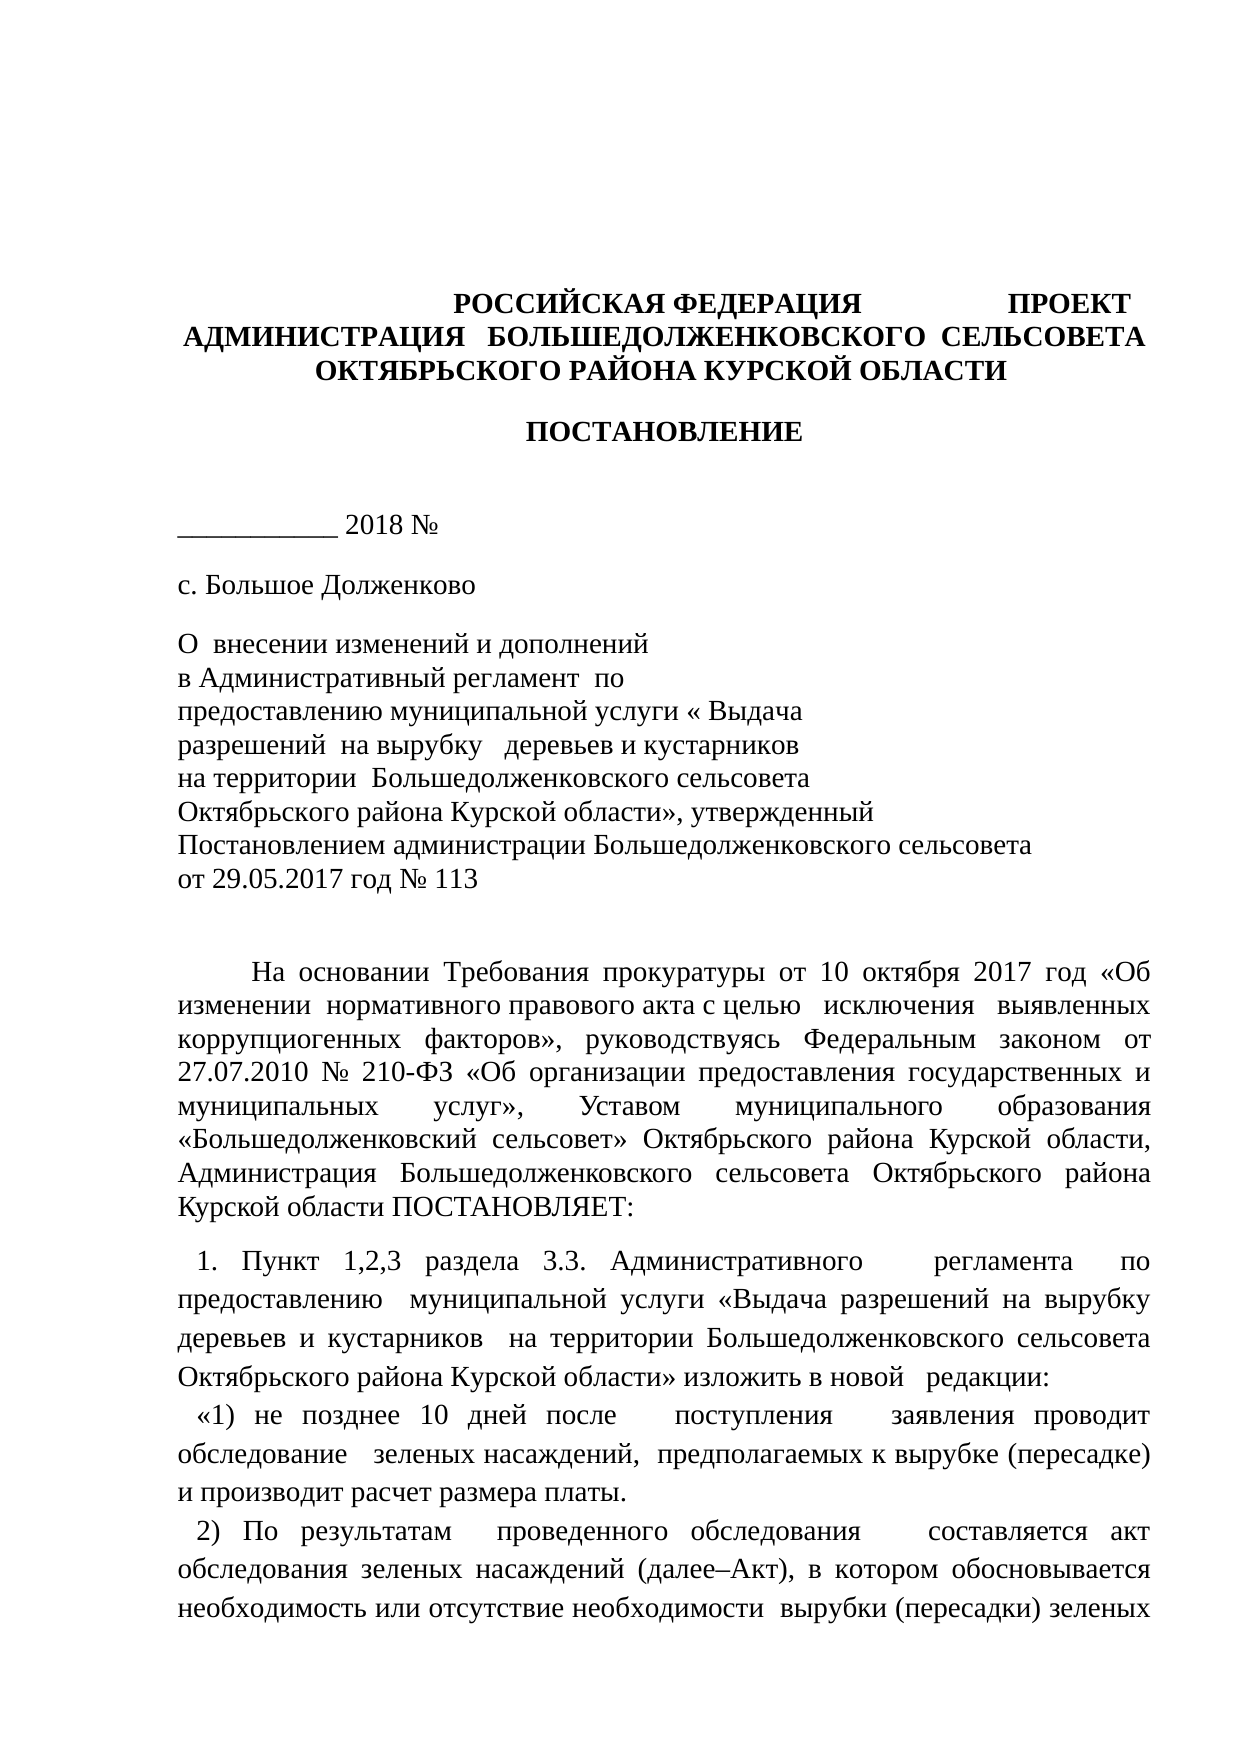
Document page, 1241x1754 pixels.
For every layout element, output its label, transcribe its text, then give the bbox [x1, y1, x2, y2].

text с. Большое Долженково [177, 567, 1152, 600]
text Постановлением администрации Большедолженковского сельсовета [177, 827, 1152, 861]
text «1) не позднее 10 дней после поступления заявления проводит обследование зеленых насаждений, предполагаемых к вырубке (пересадке) и производит расчет размера платы. [177, 1397, 1152, 1508]
text РОССИЙСКАЯ ФЕДЕРАЦИЯ ПРОЕКТ [177, 286, 1152, 319]
text Октябрьского района Курской области», утвержденный [177, 794, 1152, 827]
text от 29.05.2017 год № 113 [177, 861, 1152, 894]
text 1. Пункт 1,2,3 раздела 3.3. Административного регламента по предоставлению муниципальной услуги «Выдача разрешений на вырубку деревьев и кустарников на территории Большедолженковского сельсовета Октябрьского района Курской области» изложить в новой редакции: [177, 1243, 1152, 1392]
text разрешений на вырубку деревьев и кустарников [177, 727, 1152, 760]
text на территории Большедолженковского сельсовета [177, 760, 1152, 794]
text ___________ 2018 № [177, 507, 1152, 541]
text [177, 1513, 1152, 1623]
text ПОСТАНОВЛЕНИЕ [177, 414, 1152, 448]
text ОКТЯБРЬСКОГО РАЙОНА КУРСКОЙ ОБЛАСТИ [177, 353, 1152, 414]
text О внесении изменений и дополнений [177, 626, 1152, 660]
text предоставлению муниципальной услуги « Выдача [177, 693, 1152, 727]
text На основании Требования прокуратуры от 10 октября 2017 год «Об изменении нормативного правового акта с целью исключения выявленных коррупциогенных факторов», руководствуясь Федеральным законом от 27.07.2010 № 210-ФЗ «Об организации предоставления государственных и муниципальных услуг», Уставом муниципального образования «Большедолженковский сельсовет» Октябрьского района Курской области, Администрация Большедолженковского сельсовета Октябрьского района Курской области ПОСТАНОВЛЯЕТ: [177, 954, 1152, 1222]
text АДМИНИСТРАЦИЯ БОЛЬШЕДОЛЖЕНКОВСКОГО СЕЛЬСОВЕТА [177, 319, 1152, 353]
text в Административный регламент по [177, 660, 1152, 693]
